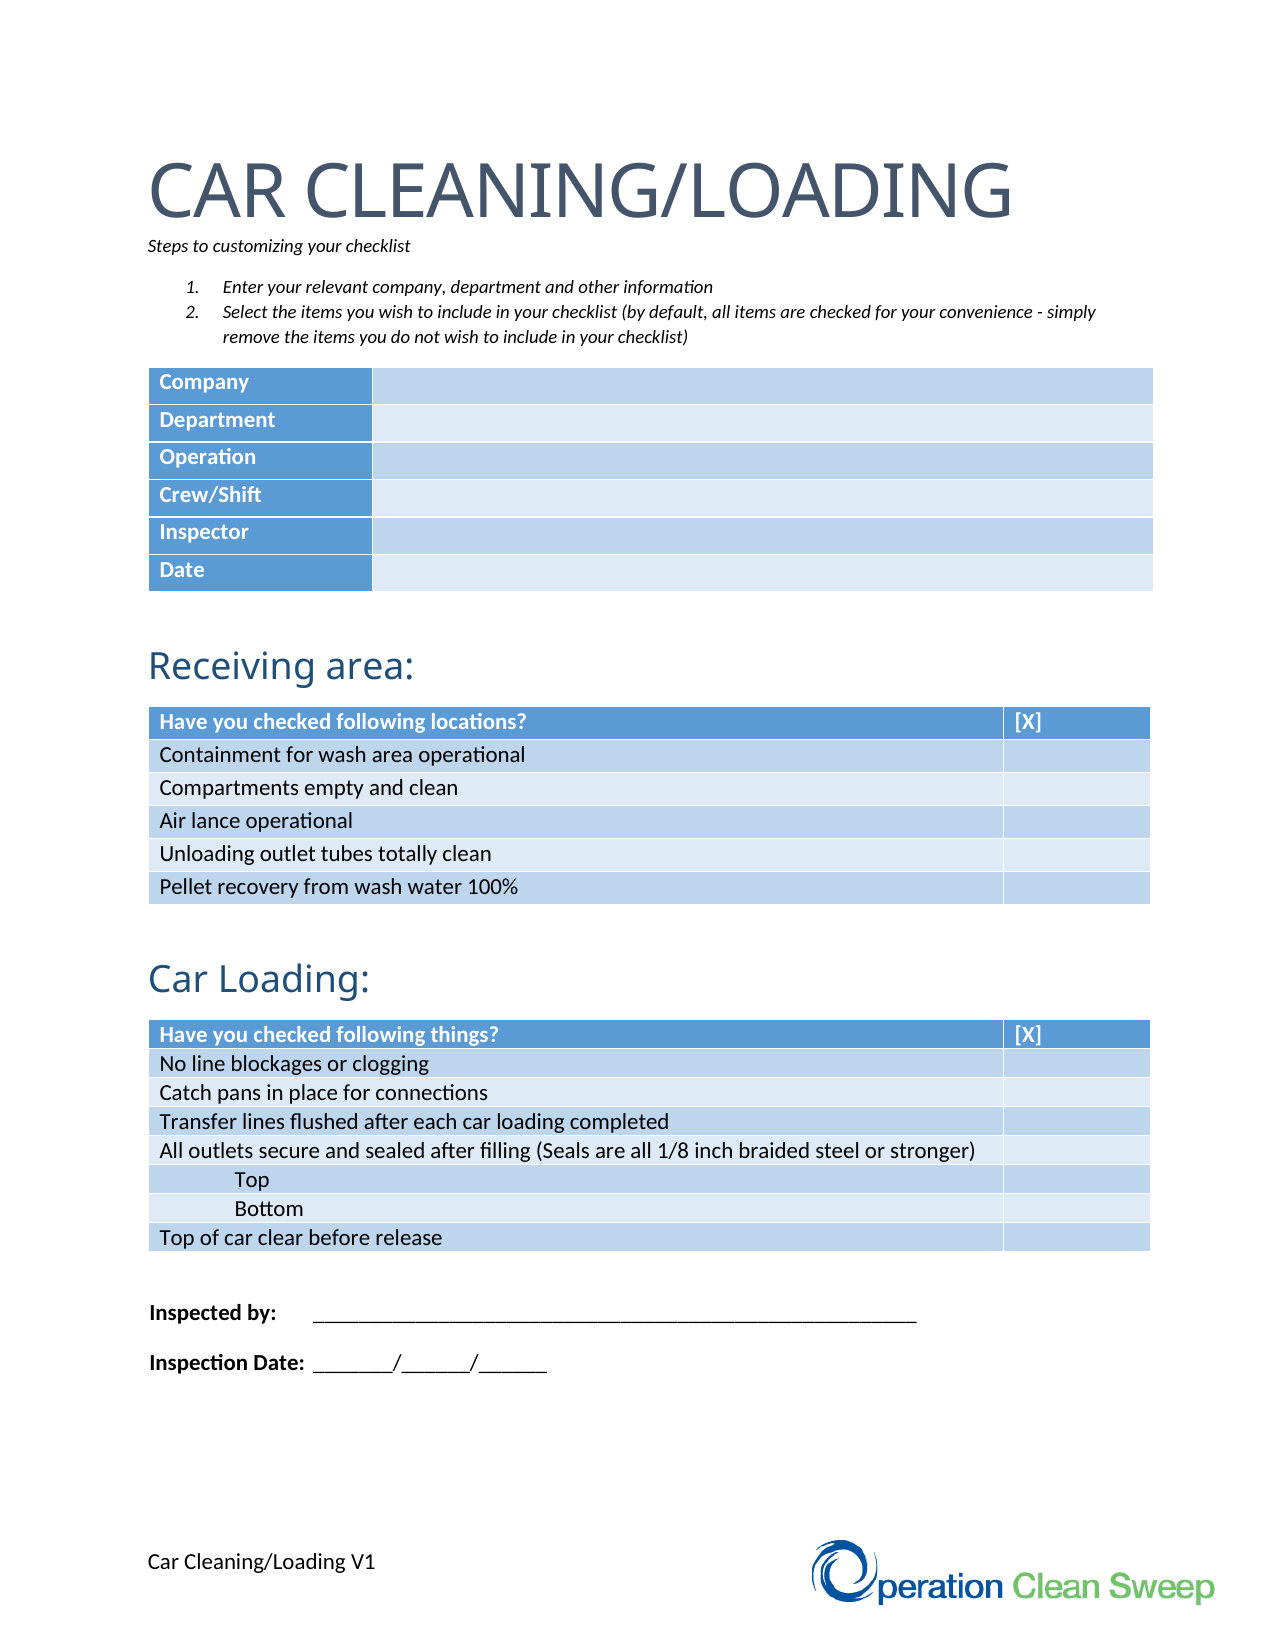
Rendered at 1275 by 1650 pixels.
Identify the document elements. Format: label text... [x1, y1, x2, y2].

table_header [X] [1004, 1020, 1150, 1048]
table_cell Crew/Shift [149, 480, 372, 516]
title Car cleaning/loading [148, 148, 1127, 234]
table_cell [1004, 872, 1150, 904]
table_cell Operation [149, 443, 372, 479]
table_header Have you checked following things? [149, 1020, 1003, 1048]
table_cell [373, 555, 1153, 591]
list Enter your relevant company, department and other information [185, 276, 1127, 299]
table_cell [1004, 1049, 1150, 1077]
table_cell Pellet recovery from wash water 100% [149, 872, 1003, 904]
table_cell [1004, 839, 1150, 871]
table_cell Compartments empty and clean [149, 773, 1003, 805]
table_cell [1004, 1223, 1150, 1251]
table_cell [373, 405, 1153, 441]
list Select the items you wish to include in your checklist (by default, all items are checked for your convenience - simply remove the items you do not wish to include in your checklist) [185, 300, 1127, 348]
picture [806, 1531, 1219, 1614]
table_cell [1004, 1078, 1150, 1106]
table_cell Inspection Date: [148, 1347, 311, 1397]
table_cell All outlets secure and sealed after filling (Seals are all 1/8 inch braided steel or stronger) [149, 1136, 1003, 1164]
table_header [X] [1004, 707, 1150, 739]
table_cell Department [149, 405, 372, 441]
table_cell No line blockages or clogging [149, 1049, 1003, 1077]
table_header _____________________________________________________ [311, 1297, 1146, 1347]
table_cell Top of car clear before release [149, 1223, 1003, 1251]
table_cell _______/______/______ [311, 1347, 1146, 1397]
table_header Have you checked following locations? [149, 707, 1003, 739]
table_cell [373, 518, 1153, 554]
table_cell Date [149, 555, 372, 591]
table_cell Inspector [149, 518, 372, 554]
table_cell [1004, 1136, 1150, 1164]
table_cell [1004, 806, 1150, 838]
table_cell [1004, 1194, 1150, 1222]
table_cell Air lance operational [149, 806, 1003, 838]
subtitle Receiving area: [148, 639, 1127, 690]
table_cell [1004, 1107, 1150, 1135]
table_header Company [149, 368, 372, 404]
text Steps to customizing your checklist [148, 234, 1127, 257]
table_cell Transfer lines flushed after each car loading completed [149, 1107, 1003, 1135]
table_cell Bottom [149, 1194, 1003, 1222]
table_cell [373, 443, 1153, 479]
table_cell [373, 480, 1153, 516]
table_cell [1004, 1165, 1150, 1193]
table_cell Catch pans in place for connections [149, 1078, 1003, 1106]
table_cell [1004, 740, 1150, 772]
table_header Inspected by: [148, 1297, 311, 1347]
table_cell Containment for wash area operational [149, 740, 1003, 772]
table_header [373, 368, 1153, 404]
table_cell Top [149, 1165, 1003, 1193]
table_cell [1004, 773, 1150, 805]
subtitle Car Loading: [148, 952, 1127, 1003]
table_cell Unloading outlet tubes totally clean [149, 839, 1003, 871]
